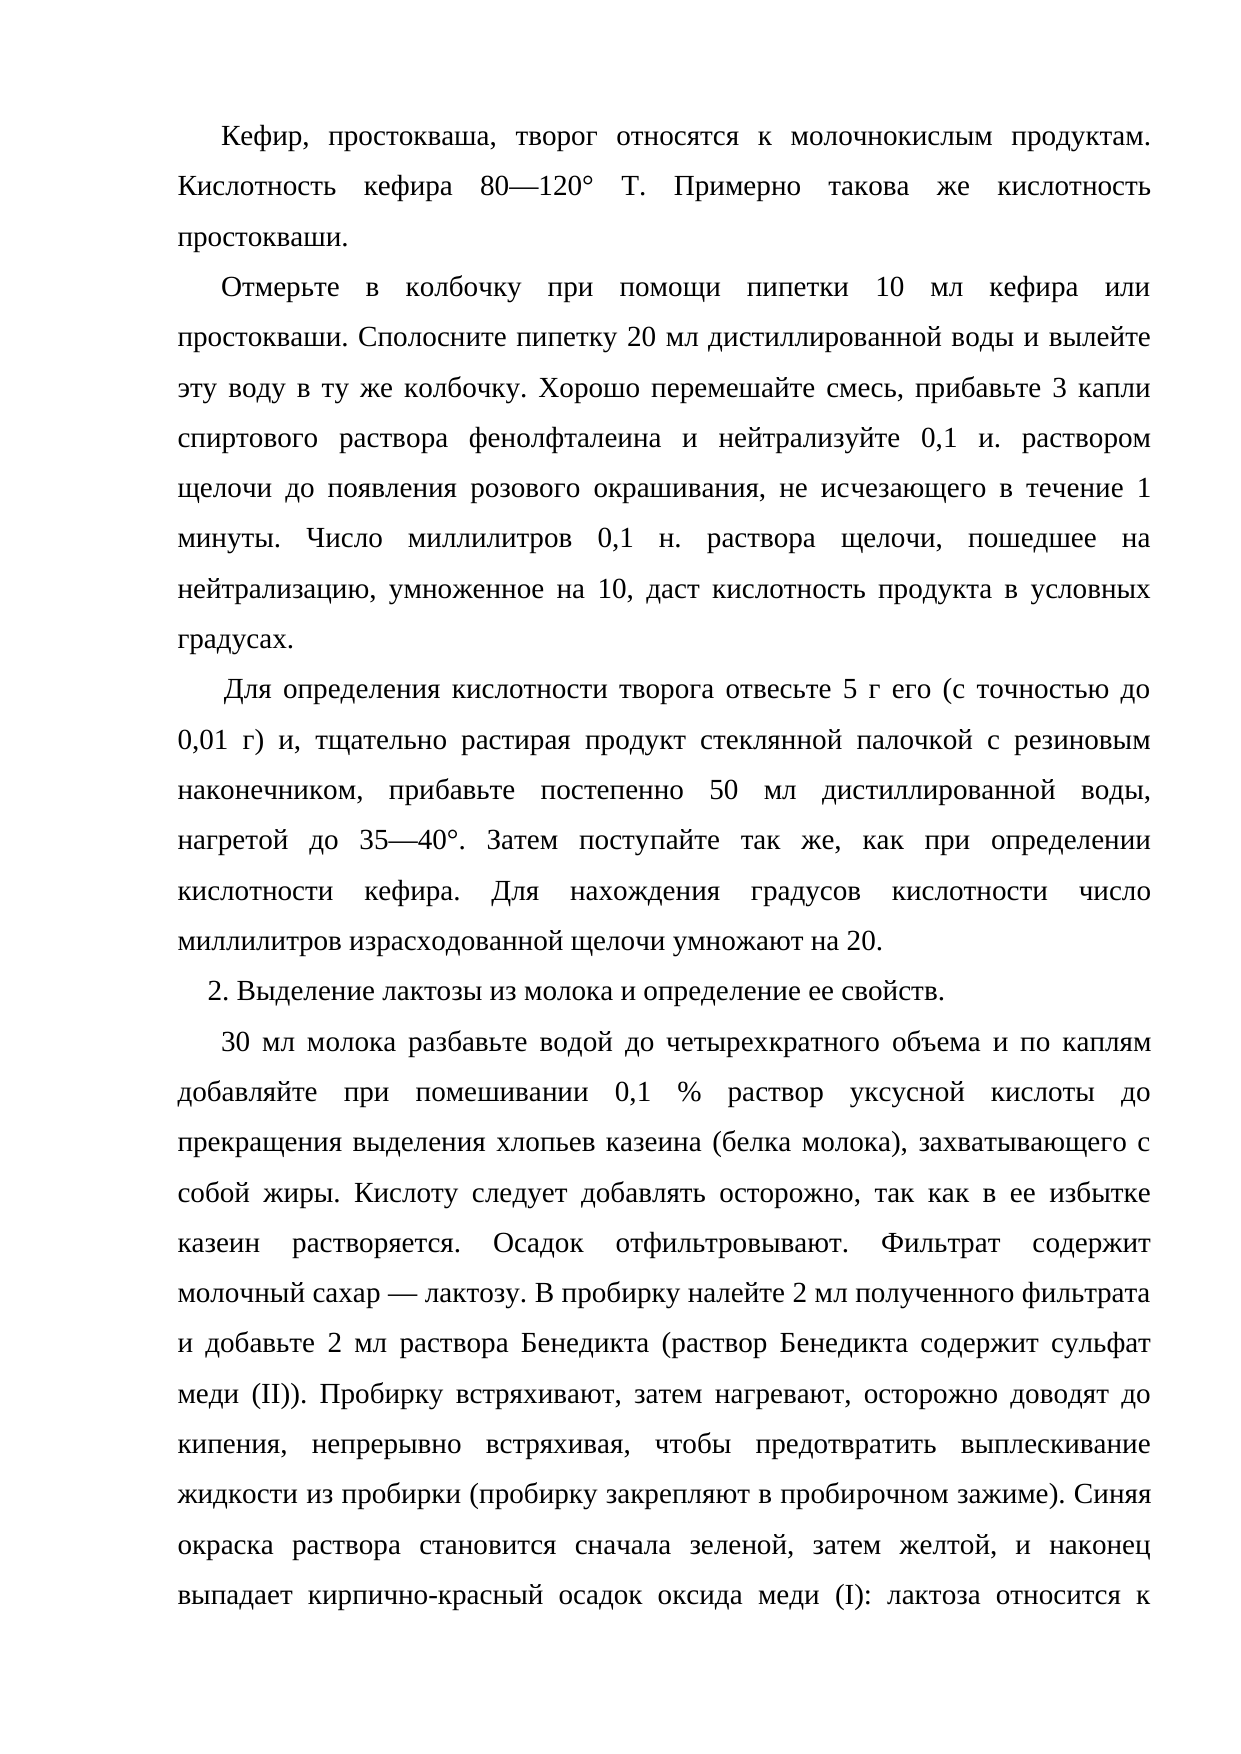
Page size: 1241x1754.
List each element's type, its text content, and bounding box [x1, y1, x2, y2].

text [177, 1024, 1152, 1611]
text Кефир, простокваша, творог относятся к молочнокислым продуктам. Кислотность кефира 80—120° Т. Примерно такова же кислотность простокваши. [177, 118, 1152, 252]
text Для определения кислотности творога отвесьте 5 г его (с точностью до 0,01 г) и, тщательно растирая продукт стеклянной палочкой с резиновым наконечником, прибавьте постепенно 50 мл дистиллированной воды, нагретой до 35—40°. Затем поступайте так же, как при определении кислотности кефира. Для нахождения градусов кислотности число миллилитров израсходованной щелочи умножают на 20. [177, 672, 1152, 957]
text Отмерьте в колбочку при помощи пипетки 10 мл кефира или простокваши. Сполосните пипетку 20 мл дистиллированной воды и вылейте эту воду в ту же колбочку. Хорошо перемешайте смесь, прибавьте 3 капли спиртового раствора фенолфталеина и нейтрализуйте 0,1 и. раствором щелочи до появления розового окрашивания, не исчезающего в течение 1 минуты. Число миллилитров 0,1 н. раствора щелочи, пошедшее на нейтрализацию, умноженное на 10, даст кислотность продукта в условных градусах. [177, 269, 1152, 655]
text 2. Выделение лактозы из молока и определение ее свойств. [177, 973, 1152, 1007]
